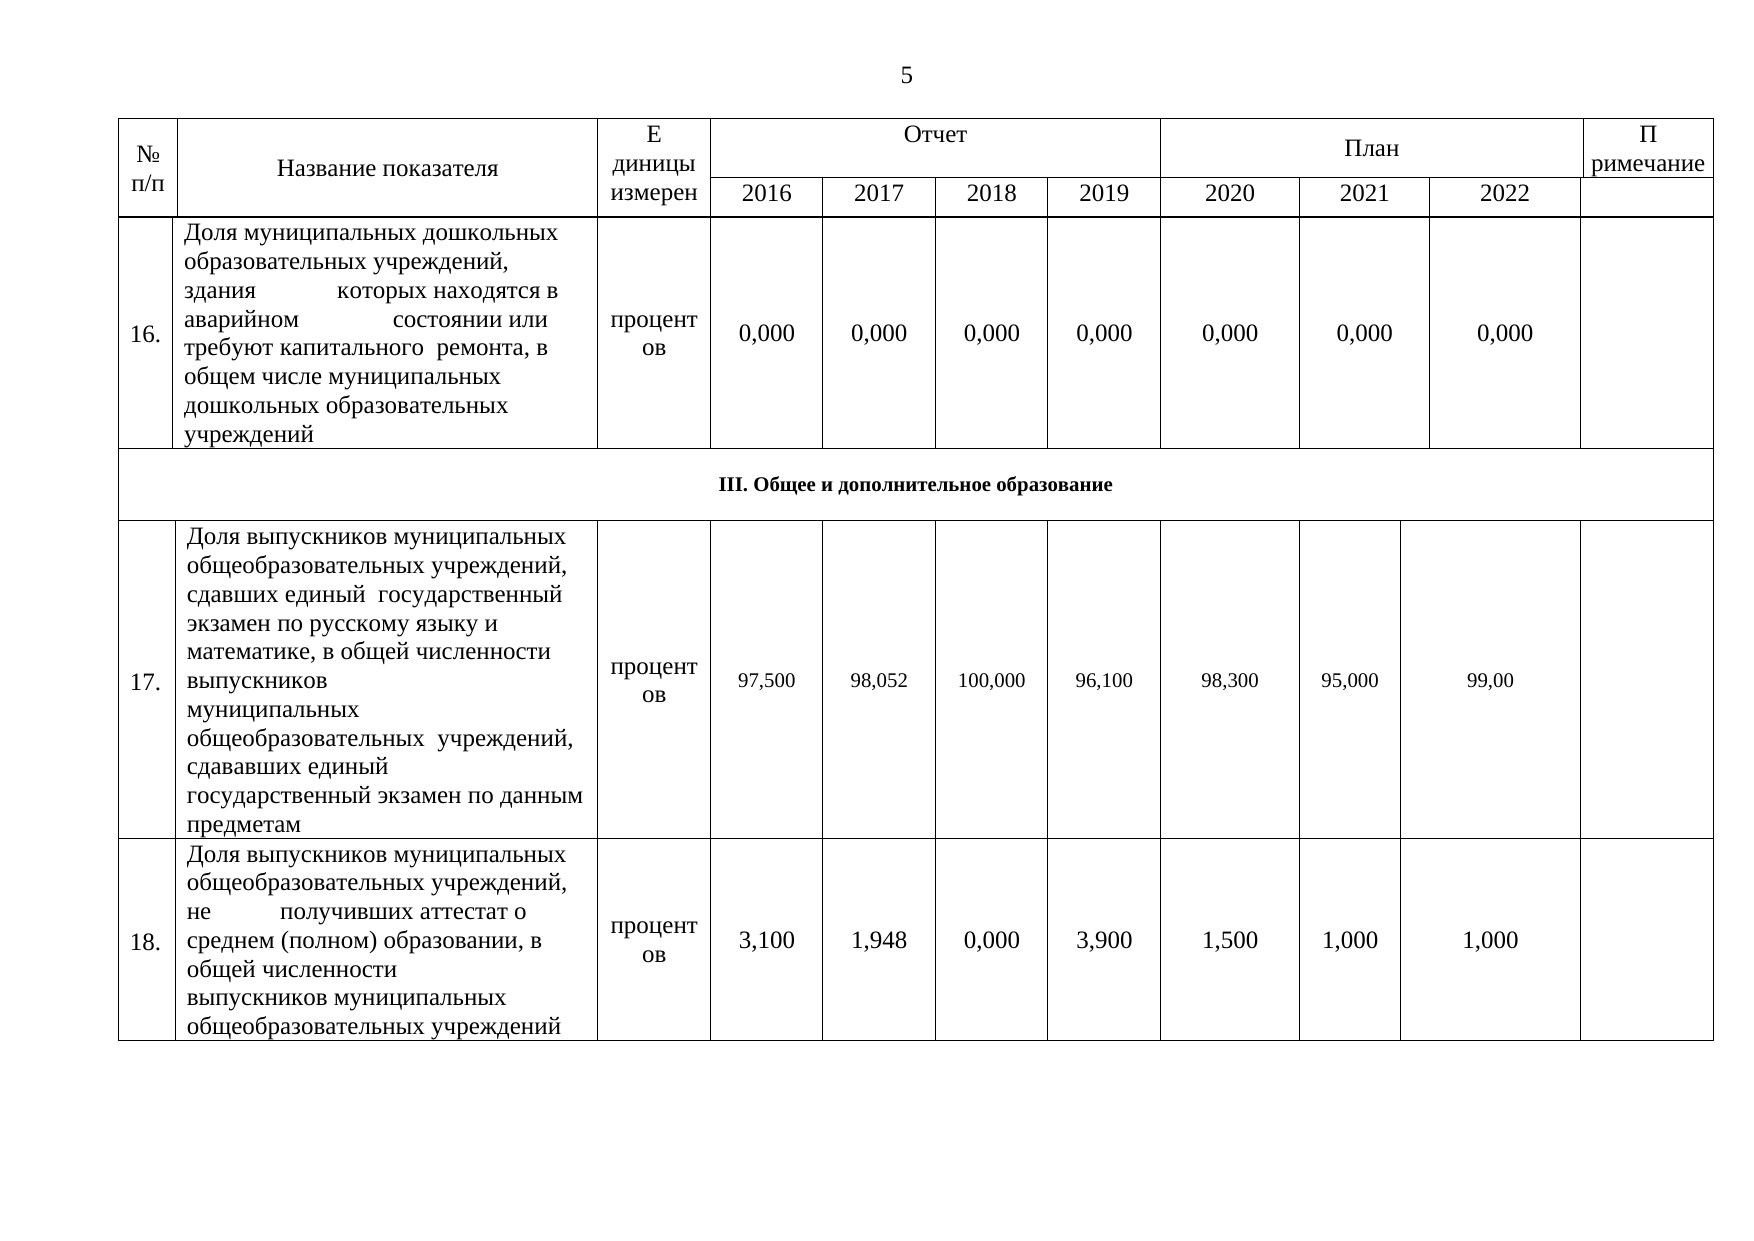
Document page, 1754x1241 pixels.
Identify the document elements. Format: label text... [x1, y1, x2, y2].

table_cell процентов [598, 521, 710, 838]
table_cell 0,000 [711, 218, 822, 447]
table_header Название показателя [178, 119, 597, 216]
table_cell процентов [598, 839, 710, 1040]
table_cell 2019 [1048, 178, 1160, 216]
table_cell 97,500 [711, 521, 822, 838]
table_cell 0,000 [1430, 218, 1580, 447]
table_header № п/п [119, 119, 177, 216]
table_cell 2017 [823, 178, 935, 216]
table_cell 0,000 [936, 839, 1047, 1040]
table_cell Доля выпускников муниципальных общеобразовательных учреждений, сдавших единый государственный экзамен по русскому языку и математике, в общей численности выпускников муниципальных общеобразовательных учреждений, сдававших единый государственный экзамен по данным предметам [176, 521, 597, 838]
table_cell [119, 839, 175, 1040]
table_header План [1161, 119, 1583, 177]
table_cell [1581, 839, 1713, 1040]
table_cell 2021 [1300, 178, 1429, 216]
table_cell 0,000 [1048, 218, 1160, 447]
table_cell 2022 [1430, 178, 1580, 216]
table_cell [1581, 521, 1713, 838]
table_cell 0,000 [1300, 218, 1429, 447]
table_cell 100,000 [936, 521, 1047, 838]
table_cell 0,000 [936, 218, 1047, 447]
table_cell [1581, 218, 1713, 447]
table_header Примечание [1584, 119, 1713, 177]
table_cell 2016 [711, 178, 822, 216]
table_header Единицы измерения [598, 119, 710, 216]
table_cell 0,000 [823, 218, 935, 447]
table_cell 3,900 [1048, 839, 1160, 1040]
table_cell 98,300 [1161, 521, 1299, 838]
table_cell 3,100 [711, 839, 822, 1040]
table_cell процентов [598, 218, 710, 447]
table_cell 2018 [936, 178, 1047, 216]
table_cell 96,100 [1048, 521, 1160, 838]
table_cell [1581, 178, 1713, 216]
table_cell Доля выпускников муниципальных общеобразовательных учреждений, не получивших аттестат о среднем (полном) образовании, в общей численности выпускников муниципальных общеобразовательных учреждений [176, 839, 597, 1040]
table_cell 1,000 [1401, 839, 1580, 1040]
table_cell III. Общее и дополнительное образование [119, 449, 1713, 520]
table_cell [119, 521, 175, 838]
table_cell [119, 218, 172, 447]
table_cell 95,000 [1300, 521, 1400, 838]
table_cell 0,000 [1161, 218, 1299, 447]
table_cell 1,000 [1300, 839, 1400, 1040]
table_cell 2020 [1161, 178, 1299, 216]
table_header Отчет [711, 119, 1160, 177]
table_cell 99,00 [1401, 521, 1580, 838]
table_cell 1,948 [823, 839, 935, 1040]
table_cell 98,052 [823, 521, 935, 838]
table_cell 1,500 [1161, 839, 1299, 1040]
table_cell Доля муниципальных дошкольных образовательных учреждений, здания которых находятся в аварийном состоянии или требуют капитального ремонта, в общем числе муниципальных дошкольных образовательных учреждений [173, 218, 597, 447]
